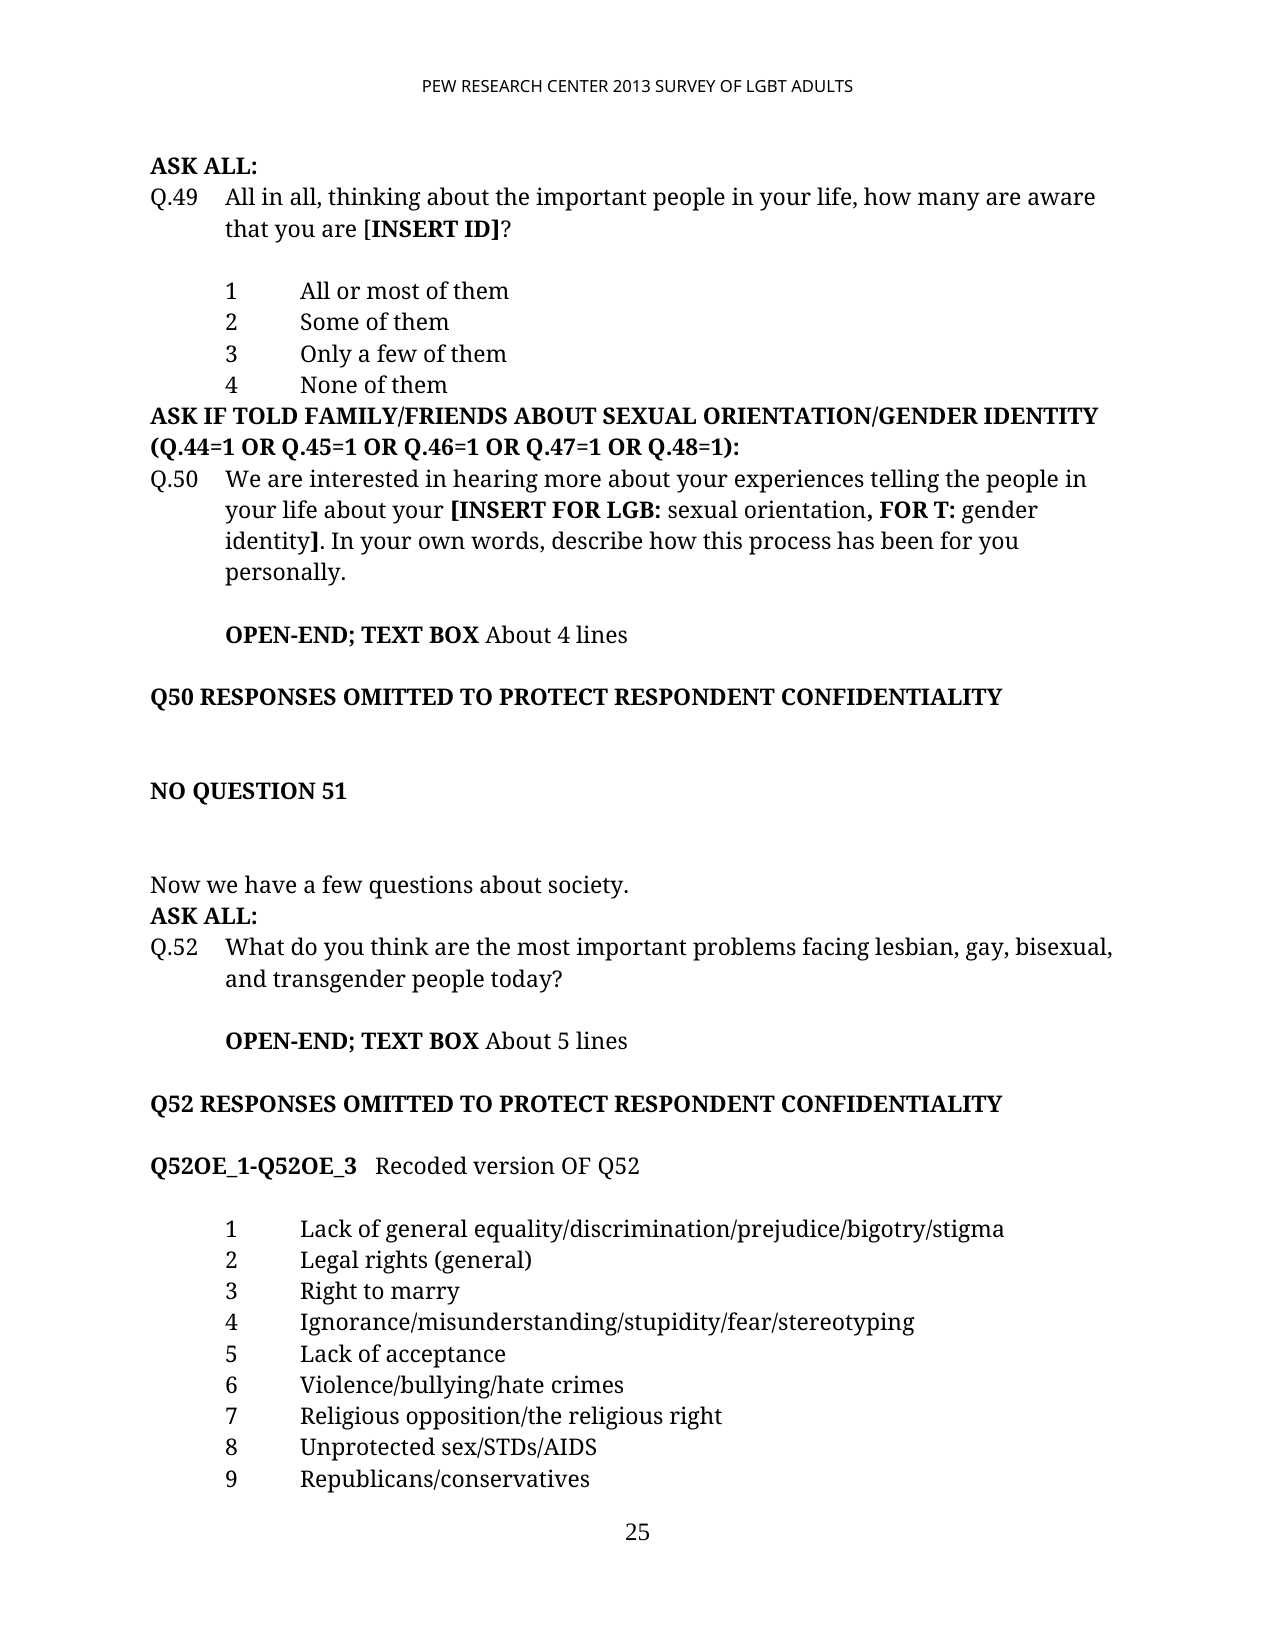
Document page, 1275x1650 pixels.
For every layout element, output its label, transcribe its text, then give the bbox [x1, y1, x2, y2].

text 3 Right to marry [225, 1275, 1125, 1306]
text 2 Some of them [225, 306, 1125, 337]
text 3 Only a few of them [225, 337, 1125, 369]
text NO QUESTION 51 [150, 775, 1125, 806]
text 4 None of them [225, 369, 1125, 400]
text 1 Lack of general equality/discrimination/prejudice/bigotry/stigma [225, 1212, 1125, 1244]
text ASK IF TOLD FAMILY/FRIENDS ABOUT SEXUAL ORIENTATION/GENDER IDENTITY (Q.44=1 OR Q.45=1 OR Q.46=1 OR Q.47=1 OR Q.48=1): [150, 400, 1125, 462]
text OPEN-END; TEXT BOX About 4 lines [150, 619, 1125, 650]
text Q.50 We are interested in hearing more about your experiences telling the people in your life about your [INSERT FOR LGB: sexual orientation, FOR T: gender identity]. In your own words, describe how this process has been for you personally. [150, 462, 1125, 587]
text 2 Legal rights (general) [225, 1244, 1125, 1275]
text ASK ALL: [150, 150, 1125, 181]
text Now we have a few questions about society. [150, 869, 1125, 900]
text 7 Religious opposition/the religious right [225, 1400, 1125, 1431]
text 9 Republicans/conservatives [225, 1462, 1125, 1494]
text 4 Ignorance/misunderstanding/stupidity/fear/stereotyping [225, 1306, 1125, 1337]
text Q.52 What do you think are the most important problems facing lesbian, gay, bisexual, and transgender people today? [150, 931, 1125, 994]
text Q.49 All in all, thinking about the important people in your life, how many are aware that you are [INSERT ID]? [150, 181, 1125, 244]
text 5 Lack of acceptance [225, 1337, 1125, 1369]
text OPEN-END; TEXT BOX About 5 lines [225, 1025, 1125, 1056]
text ASK ALL: [150, 900, 1125, 931]
text Q50 RESPONSES OMITTED TO PROTECT RESPONDENT CONFIDENTIALITY [150, 681, 1125, 712]
text 8 Unprotected sex/STDs/AIDS [225, 1431, 1125, 1462]
text Q52OE_1-Q52OE_3 Recoded version OF Q52 [150, 1150, 1125, 1181]
text 1 All or most of them [225, 275, 1125, 306]
text 6 Violence/bullying/hate crimes [225, 1369, 1125, 1400]
text Q52 RESPONSES OMITTED TO PROTECT RESPONDENT CONFIDENTIALITY [150, 1087, 1125, 1119]
